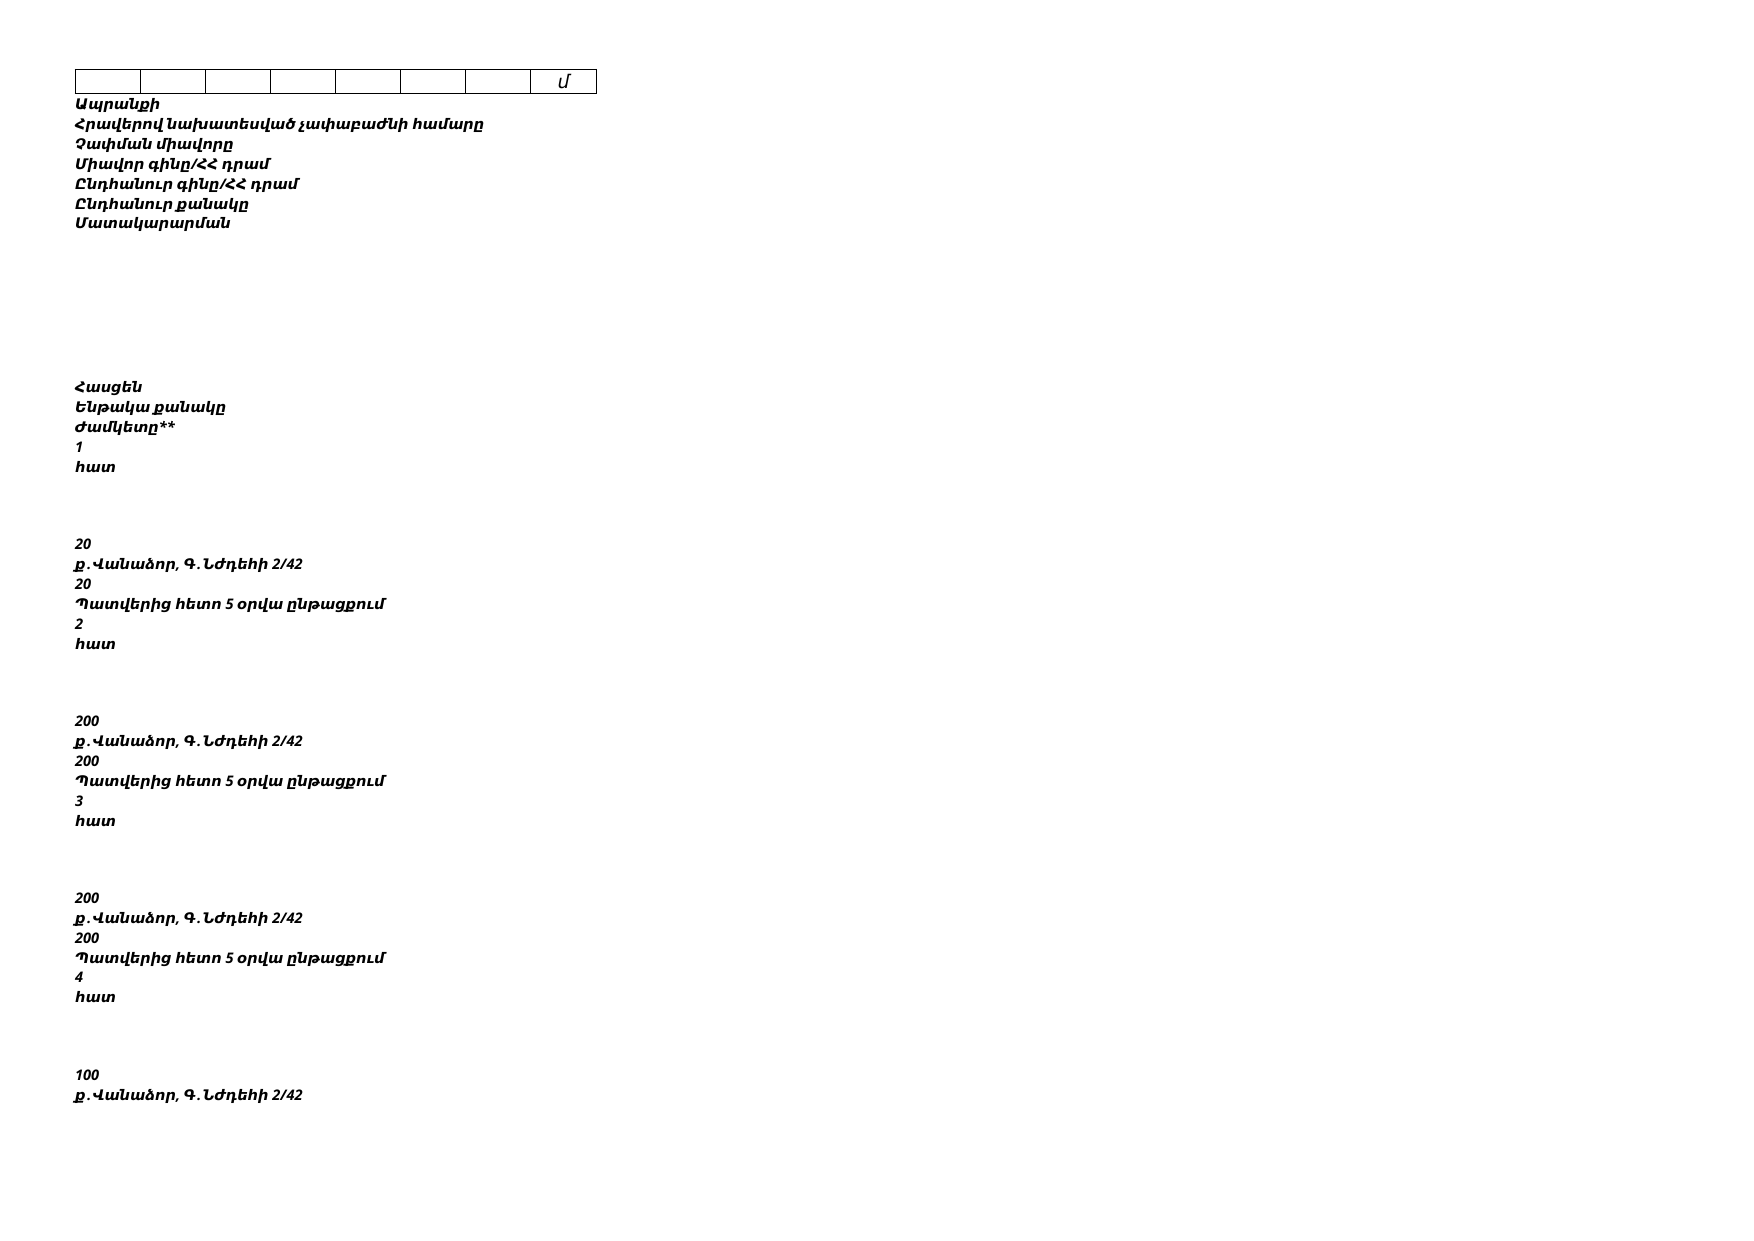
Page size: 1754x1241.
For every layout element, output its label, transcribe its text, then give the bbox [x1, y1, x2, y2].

text ՀՀ դրամ [542, 70, 585, 93]
